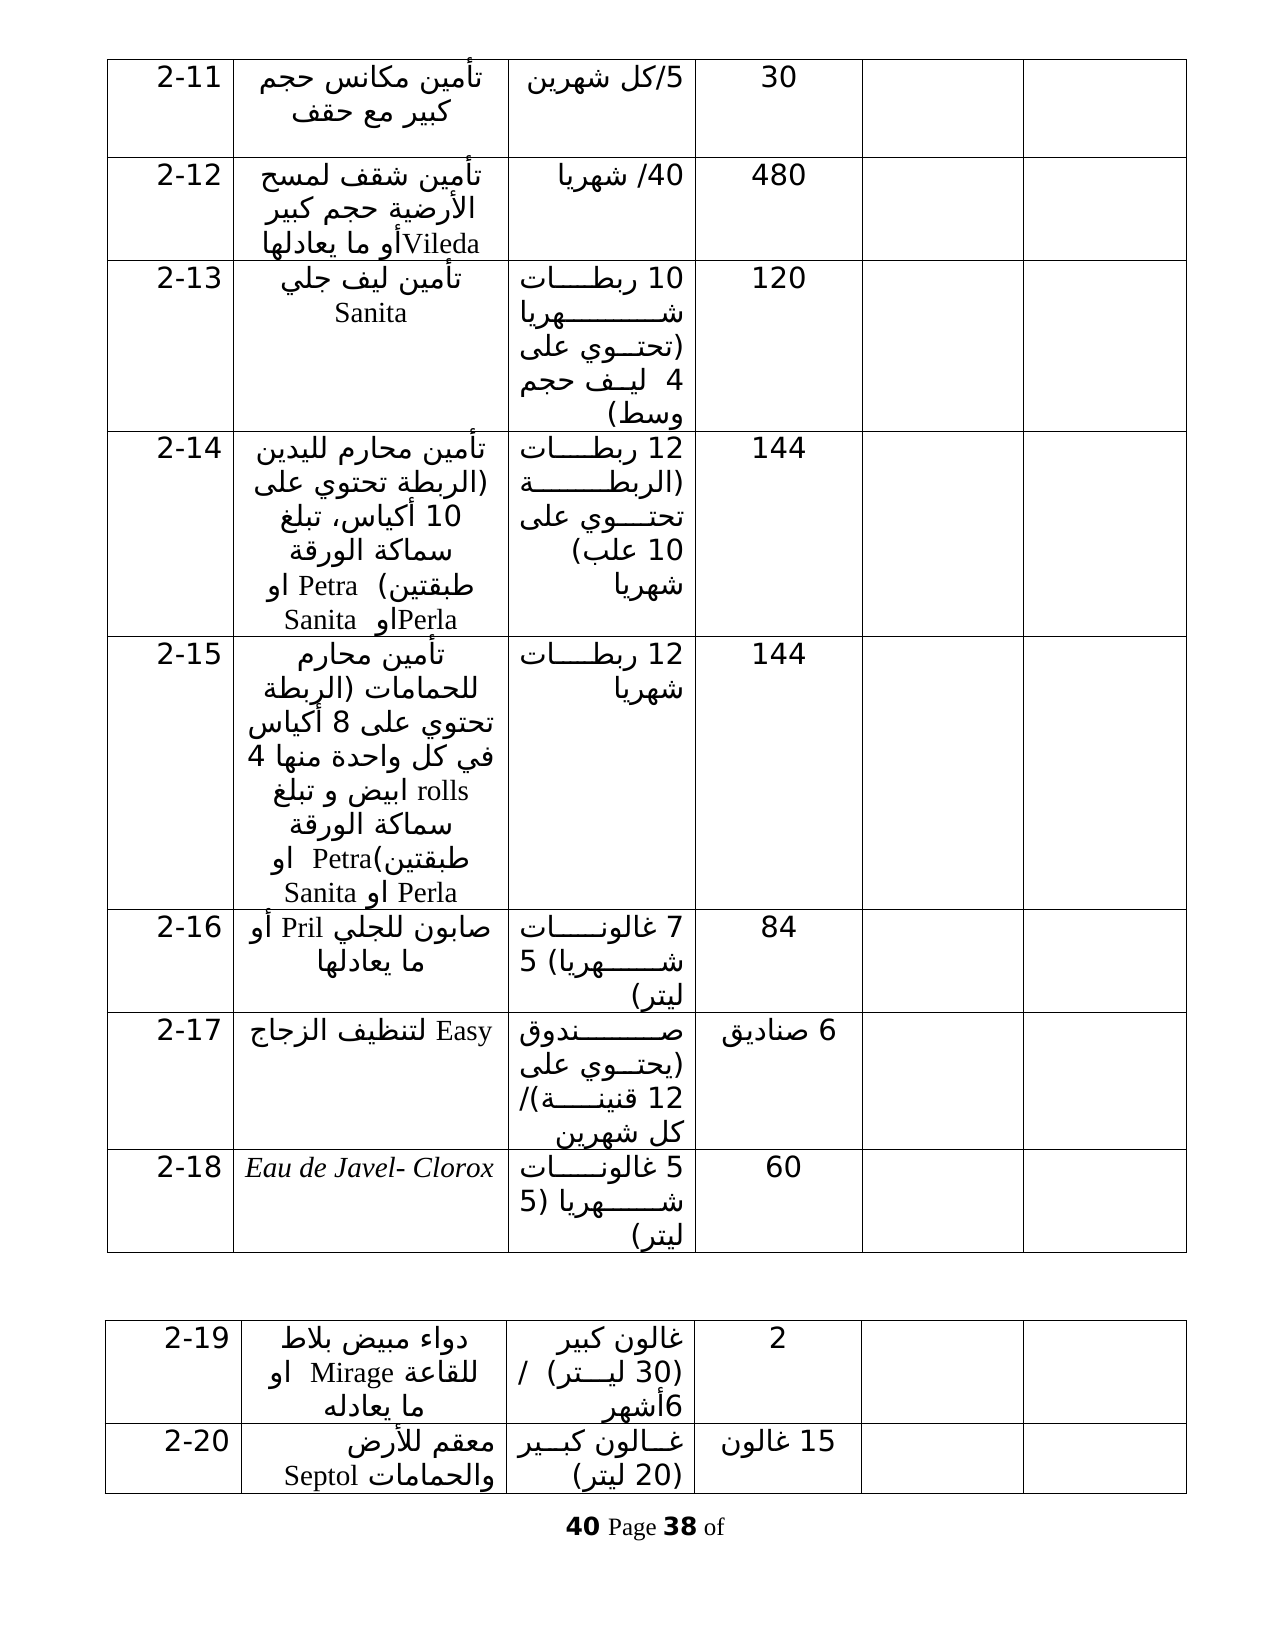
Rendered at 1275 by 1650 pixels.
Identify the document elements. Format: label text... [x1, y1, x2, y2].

table_header 2-19 [106, 1321, 241, 1423]
table_cell 12 ربطات (الربطة تحتوي على 10 علب) شهريا [509, 432, 695, 636]
table_header دواء مبيض بلاط للقاعة Mirage او ما يعادله [242, 1321, 506, 1423]
table_cell صابون للجلي Pril أو ما يعادلها [234, 910, 508, 1012]
table_cell [863, 910, 1023, 1012]
table_header [1024, 1321, 1186, 1423]
table_cell Easy لتنظيف الزجاج [234, 1013, 508, 1149]
table_cell [863, 637, 1023, 909]
table_cell [863, 60, 1023, 157]
table_cell 2-12 [108, 158, 233, 260]
table_cell 2-14 [108, 432, 233, 636]
table_cell 144 [696, 432, 862, 636]
table_cell [863, 1013, 1023, 1149]
table_cell 2-15 [108, 637, 233, 909]
table_cell [863, 432, 1023, 636]
table_cell [1024, 910, 1186, 1012]
table_cell صندوق (يحتوي على 12 قنينة)/ كل شهرين [509, 1013, 695, 1149]
table_cell [862, 1424, 1023, 1492]
table_cell [1024, 158, 1186, 260]
table_cell [1024, 1013, 1186, 1149]
table_cell 480 [696, 158, 862, 260]
table_cell 2-17 [108, 1013, 233, 1149]
table_cell [1024, 637, 1186, 909]
table_cell 2-16 [108, 910, 233, 1012]
table_cell 2-18 [108, 1150, 233, 1252]
table_cell [1024, 1424, 1186, 1492]
table_cell [1024, 60, 1186, 157]
table_cell 6 صناديق [696, 1013, 862, 1149]
table_cell 60 [696, 1150, 862, 1252]
table_cell 7 غالونات شهريا) 5 ليتر) [509, 910, 695, 1012]
table_cell [1024, 261, 1186, 431]
table_cell 10 ربطات شهريا (تحتوي على 4 ليف حجم وسط) [509, 261, 695, 431]
table_cell 84 [696, 910, 862, 1012]
table_cell Eau de Javel- Clorox [234, 1150, 508, 1252]
table_cell [863, 1150, 1023, 1252]
table_cell معقم للأرض والحمامات Septol [242, 1424, 506, 1492]
table_header 2 [695, 1321, 861, 1423]
table_cell 120 [696, 261, 862, 431]
table_cell 5/كل شهرين [509, 60, 695, 157]
table_cell [863, 261, 1023, 431]
table_header غالون كبير (30 ليتر) /6أشهر [507, 1321, 694, 1423]
table_cell 12 ربطات شهريا [509, 637, 695, 909]
table_cell تأمين مكانس حجم كبير مع حقف [234, 60, 508, 157]
table_cell 5 غالونات شهريا (5 ليتر) [509, 1150, 695, 1252]
table_cell غالون كبير (20 ليتر) [507, 1424, 694, 1492]
table_cell 30 [696, 60, 862, 157]
table_cell تأمين ليف جلي Sanita [234, 261, 508, 431]
table_cell 2-13 [108, 261, 233, 431]
table_header [862, 1321, 1023, 1423]
table_cell [1024, 432, 1186, 636]
table_cell [863, 158, 1023, 260]
table_cell تأمين محارم لليدين (الربطة تحتوي على 10 أكياس، تبلغ سماكة الورقة طبقتين) Petra او Perlaاو Sanita [234, 432, 508, 636]
table_cell 15 غالون [695, 1424, 861, 1492]
table_cell 40/ شهريا [509, 158, 695, 260]
table_cell [1024, 1150, 1186, 1252]
table_cell تأمين شقف لمسح الأرضية حجم كبير Viledaأو ما يعادلها [234, 158, 508, 260]
table_cell تأمين محارم للحمامات (الربطة تحتوي على 8 أكياس في كل واحدة منها 4 rolls ابيض و تبلغ سماكة الورقة طبقتين)Petra او Perla او Sanita [234, 637, 508, 909]
table_cell 2-20 [106, 1424, 241, 1492]
table_cell 2-11 [108, 60, 233, 157]
table_cell 144 [696, 637, 862, 909]
